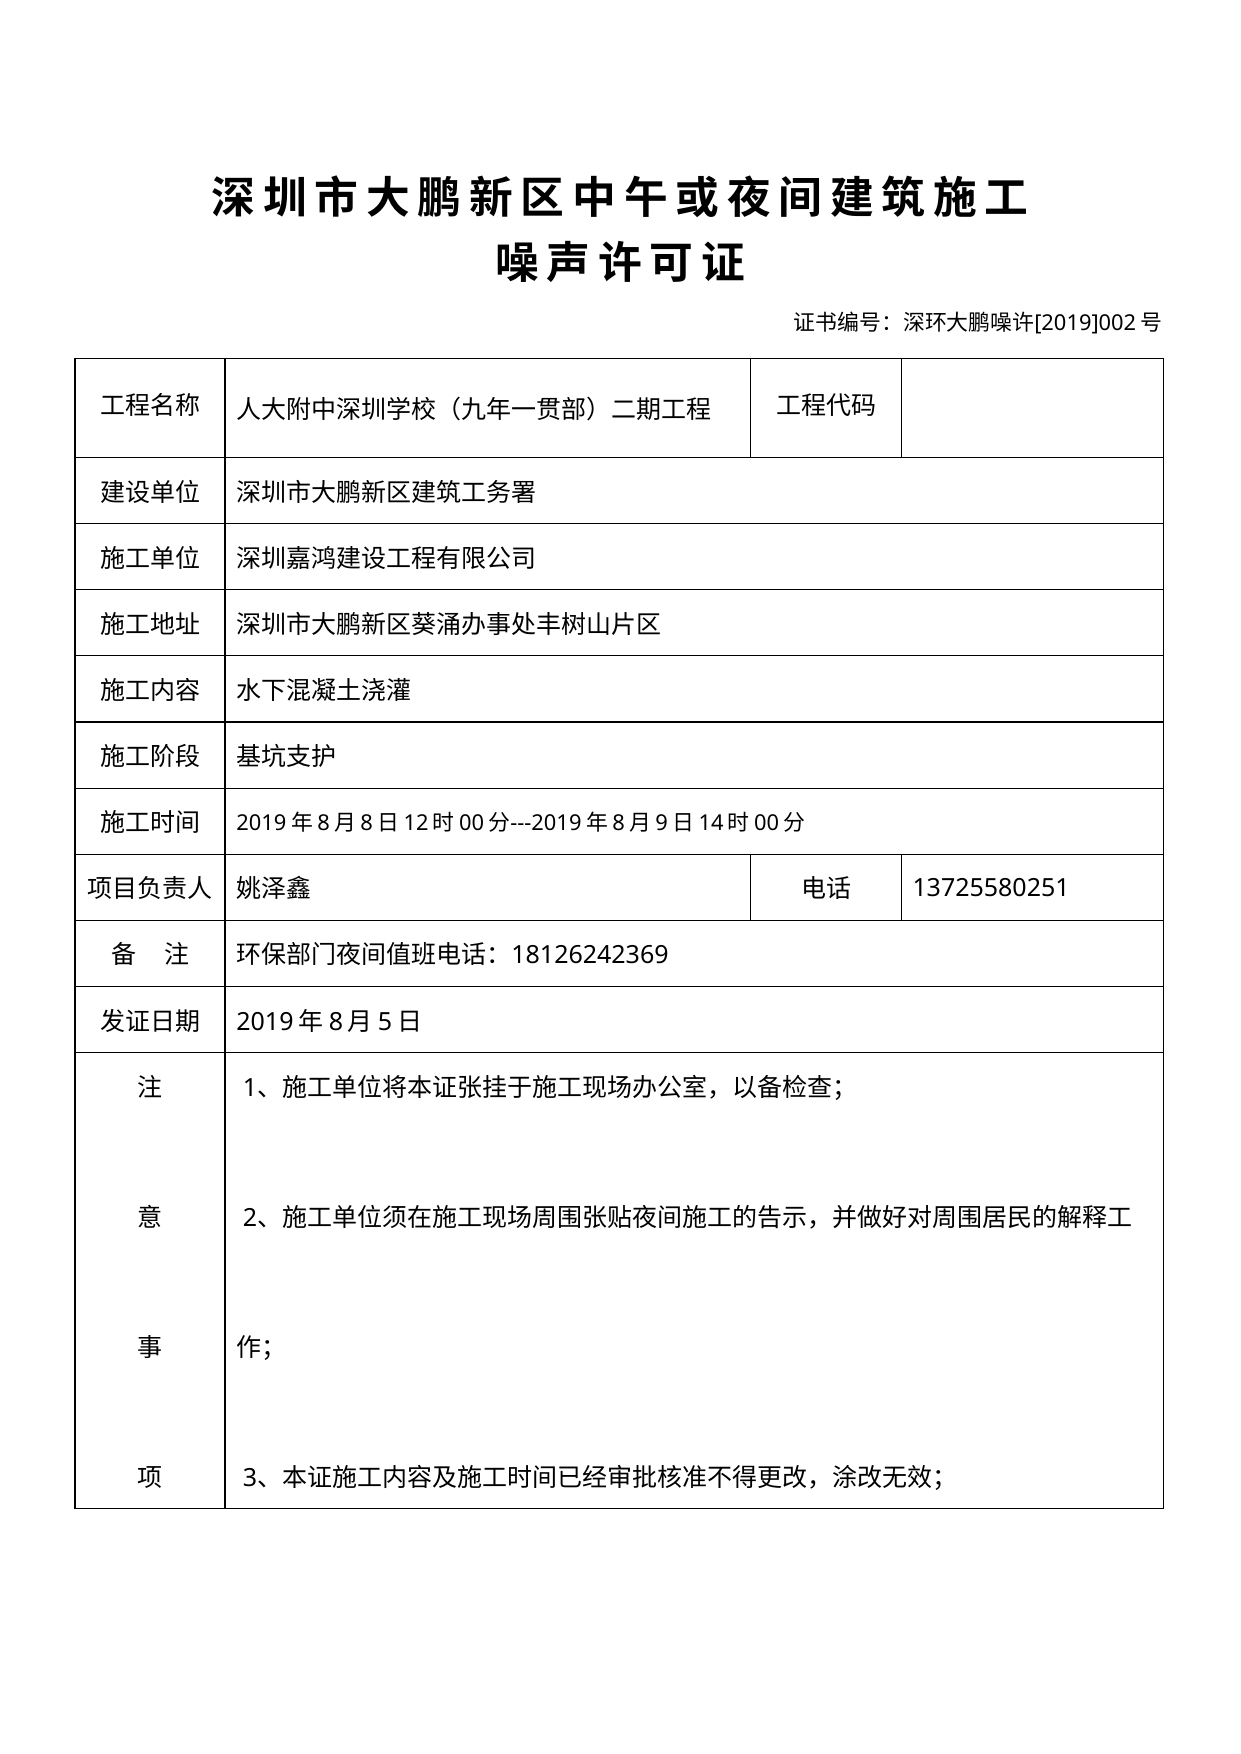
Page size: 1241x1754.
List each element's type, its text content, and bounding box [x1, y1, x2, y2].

table_cell 姚泽鑫 [226, 855, 750, 919]
table_cell 13725580251 [902, 855, 1163, 919]
table_cell 电话 [751, 855, 901, 919]
table_cell 施工时间 [76, 789, 224, 853]
table_cell 备 注 [76, 921, 224, 986]
text 深圳市大鹏新区中午或夜间建筑施工噪声许可证 [187, 162, 1053, 292]
table_cell 施工内容 [76, 656, 224, 721]
table_cell 深圳嘉鸿建设工程有限公司 [226, 524, 1163, 589]
table_cell 2019年8月8日12时00分---2019年8月9日14时00分 [226, 789, 1163, 853]
text 证书编号：深环大鹏噪许[2019]002号 [187, 304, 1162, 337]
table_cell 基坑支护 [226, 723, 1163, 787]
table_cell 施工地址 [76, 590, 224, 655]
table_cell 深圳市大鹏新区建筑工务署 [226, 458, 1163, 523]
table_cell 环保部门夜间值班电话：18126242369 [226, 921, 1163, 986]
table_cell 建设单位 [76, 458, 224, 523]
table_header 工程名称 [76, 359, 224, 457]
table_cell 施工单位 [76, 524, 224, 589]
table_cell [226, 1053, 1163, 1508]
table_cell 施工阶段 [76, 723, 224, 787]
table_cell 深圳市大鹏新区葵涌办事处丰树山片区 [226, 590, 1163, 655]
table_cell 发证日期 [76, 987, 224, 1052]
table_header [902, 359, 1163, 457]
table_cell 注 意 事 项 [76, 1053, 224, 1508]
table_header 工程代码 [751, 359, 901, 457]
table_cell 项目负责人 [76, 855, 224, 919]
table_cell 2019年8月5日 [226, 987, 1163, 1052]
table_header 人大附中深圳学校（九年一贯部）二期工程 [226, 359, 750, 457]
table_cell 水下混凝土浇灌 [226, 656, 1163, 721]
